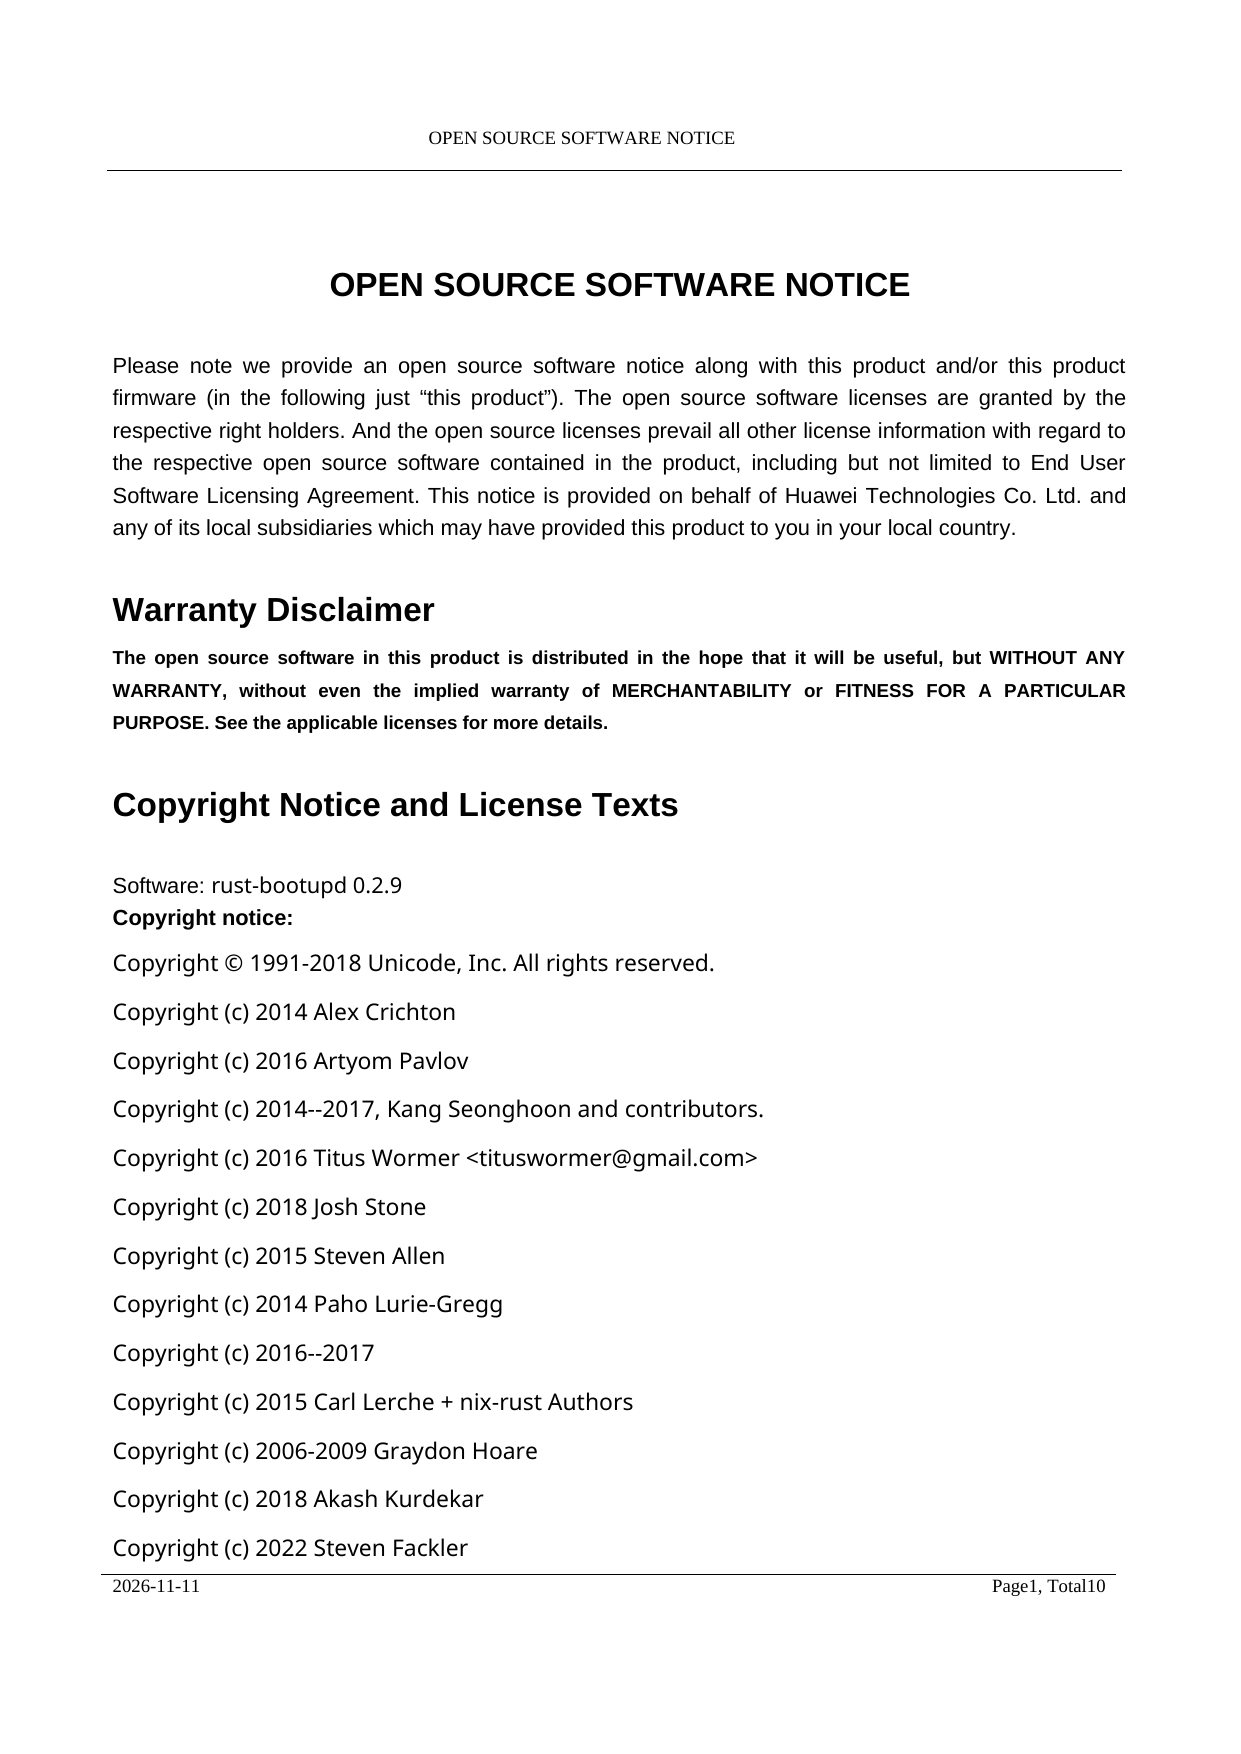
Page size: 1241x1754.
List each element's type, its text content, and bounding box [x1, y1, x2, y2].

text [112, 947, 1128, 1564]
text Copyright notice: [112, 901, 1128, 934]
text Copyright Notice and License Texts [112, 771, 1128, 836]
text Software: rust-bootupd 0.2.9 [112, 869, 1128, 901]
text The open source software in this product is distributed in the hope that it will be useful, but WITHOUT ANY WARRANTY, without even the implied warranty of MERCHANTABILITY or FITNESS FOR A PARTICULAR PURPOSE. See the applicable licenses for more details. [112, 641, 1128, 739]
text Please note we provide an open source software notice along with this product and/or this product firmware (in the following just “this product”). The open source software licenses are granted by the respective right holders. And the open source licenses prevail all other license information with regard to the respective open source software contained in the product, including but not limited to End User Software Licensing Agreement. This notice is provided on behalf of Huawei Technologies Co. Ltd. and any of its local subsidiaries which may have provided this product to you in your local country. [112, 349, 1128, 544]
text OPEN SOURCE SOFTWARE NOTICE [112, 251, 1128, 316]
text Warranty Disclaimer [112, 576, 1128, 641]
